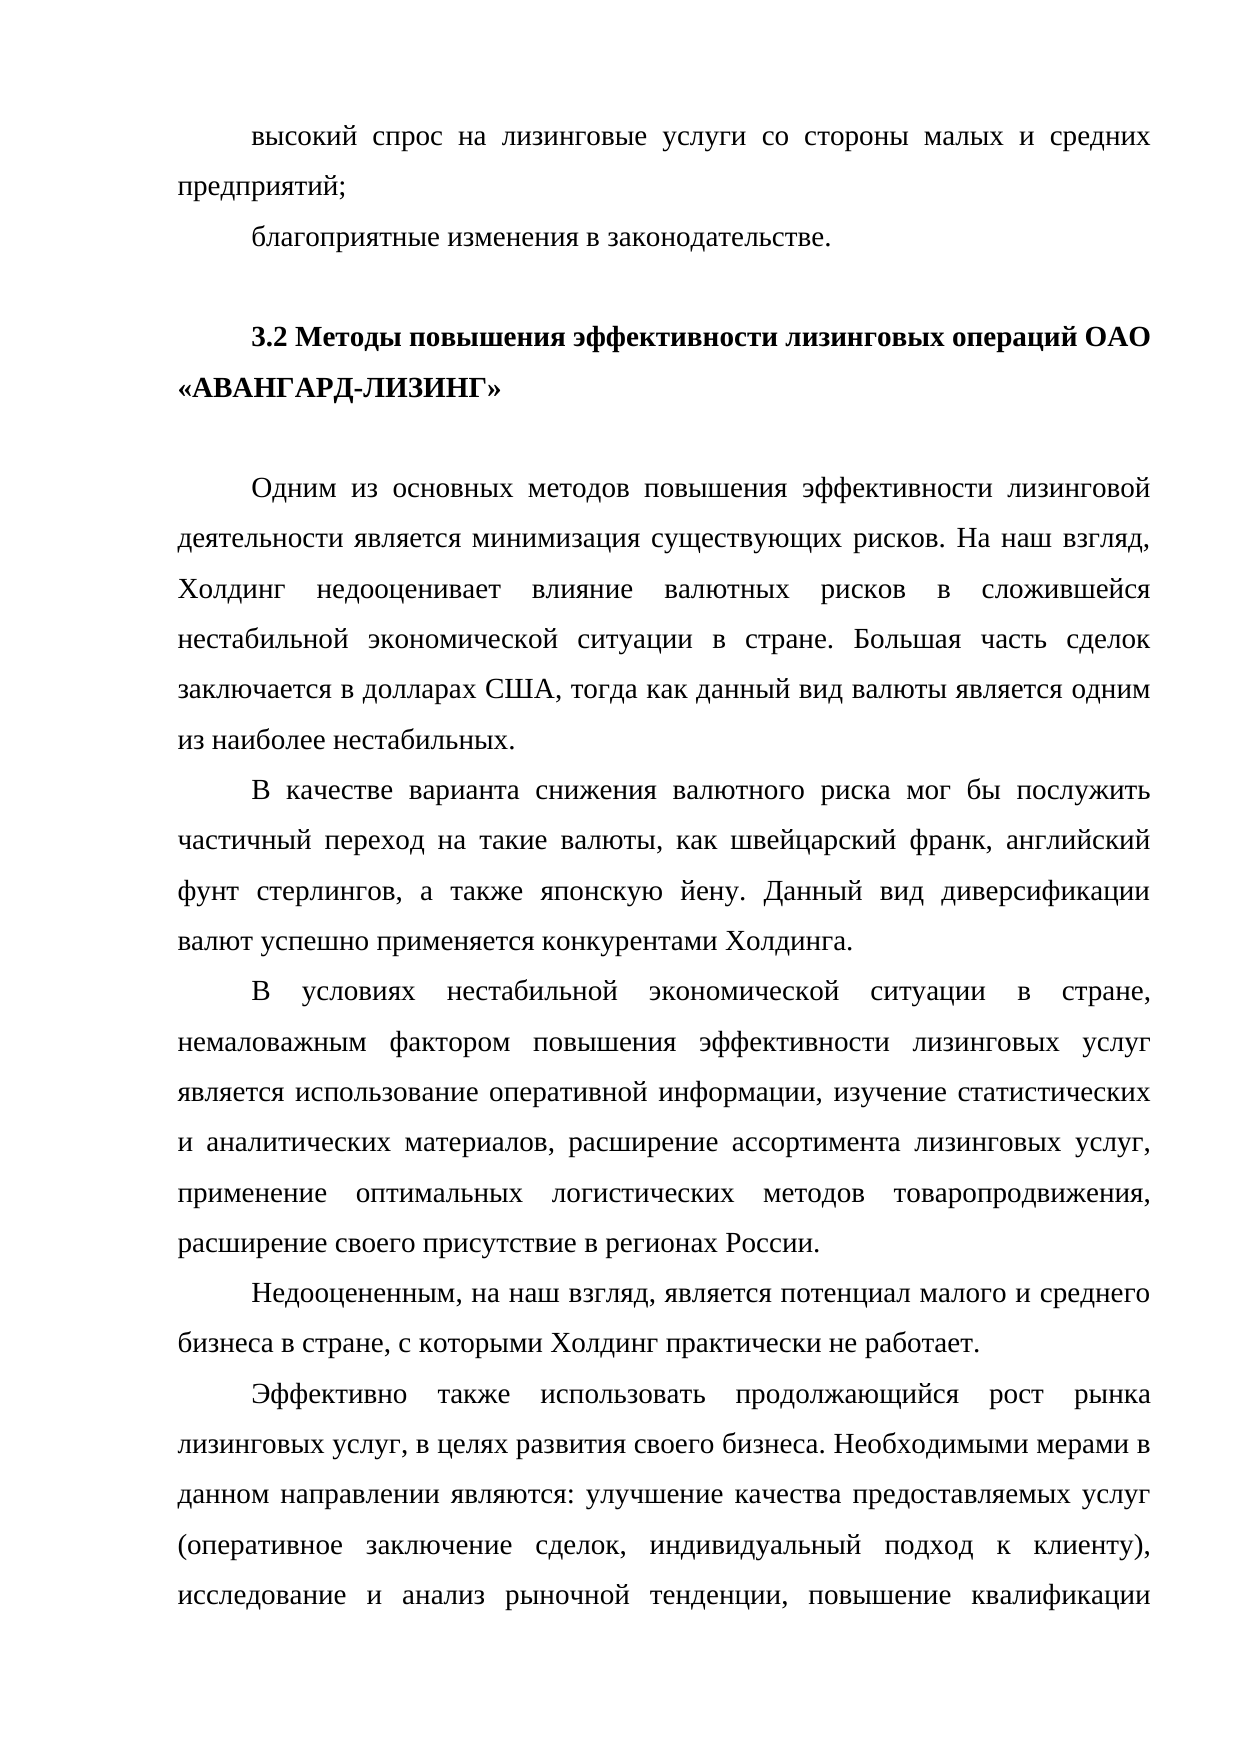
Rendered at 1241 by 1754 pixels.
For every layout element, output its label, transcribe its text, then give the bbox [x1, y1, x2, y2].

text благоприятные изменения в законодательстве. [177, 219, 1152, 252]
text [177, 1376, 1152, 1611]
text В условиях нестабильной экономической ситуации в стране, немаловажным фактором повышения эффективности лизинговых услуг является использование оперативной информации, изучение статистических и аналитических материалов, расширение ассортимента лизинговых услуг, применение оптимальных логистических методов товаропродвижения, расширение своего присутствие в регионах России. [177, 973, 1152, 1258]
text Недооцененным, на наш взгляд, является потенциал малого и среднего бизнеса в стране, с которыми Холдинг практически не работает. [177, 1275, 1152, 1359]
text В качестве варианта снижения валютного риска мог бы послужить частичный переход на такие валюты, как швейцарский франк, английский фунт стерлингов, а также японскую йену. Данный вид диверсификации валют успешно применяется конкурентами Холдинга. [177, 772, 1152, 957]
text Одним из основных методов повышения эффективности лизинговой деятельности является минимизация существующих рисков. На наш взгляд, Холдинг недооценивает влияние валютных рисков в сложившейся нестабильной экономической ситуации в стране. Большая часть сделок заключается в долларах США, тогда как данный вид валюты является одним из наиболее нестабильных. [177, 470, 1152, 755]
text 3.2 Методы повышения эффективности лизинговых операций ОАО «АВАНГАРД-ЛИЗИНГ» [177, 319, 1152, 403]
text высокий спрос на лизинговые услуги со стороны малых и средних предприятий; [177, 118, 1152, 202]
